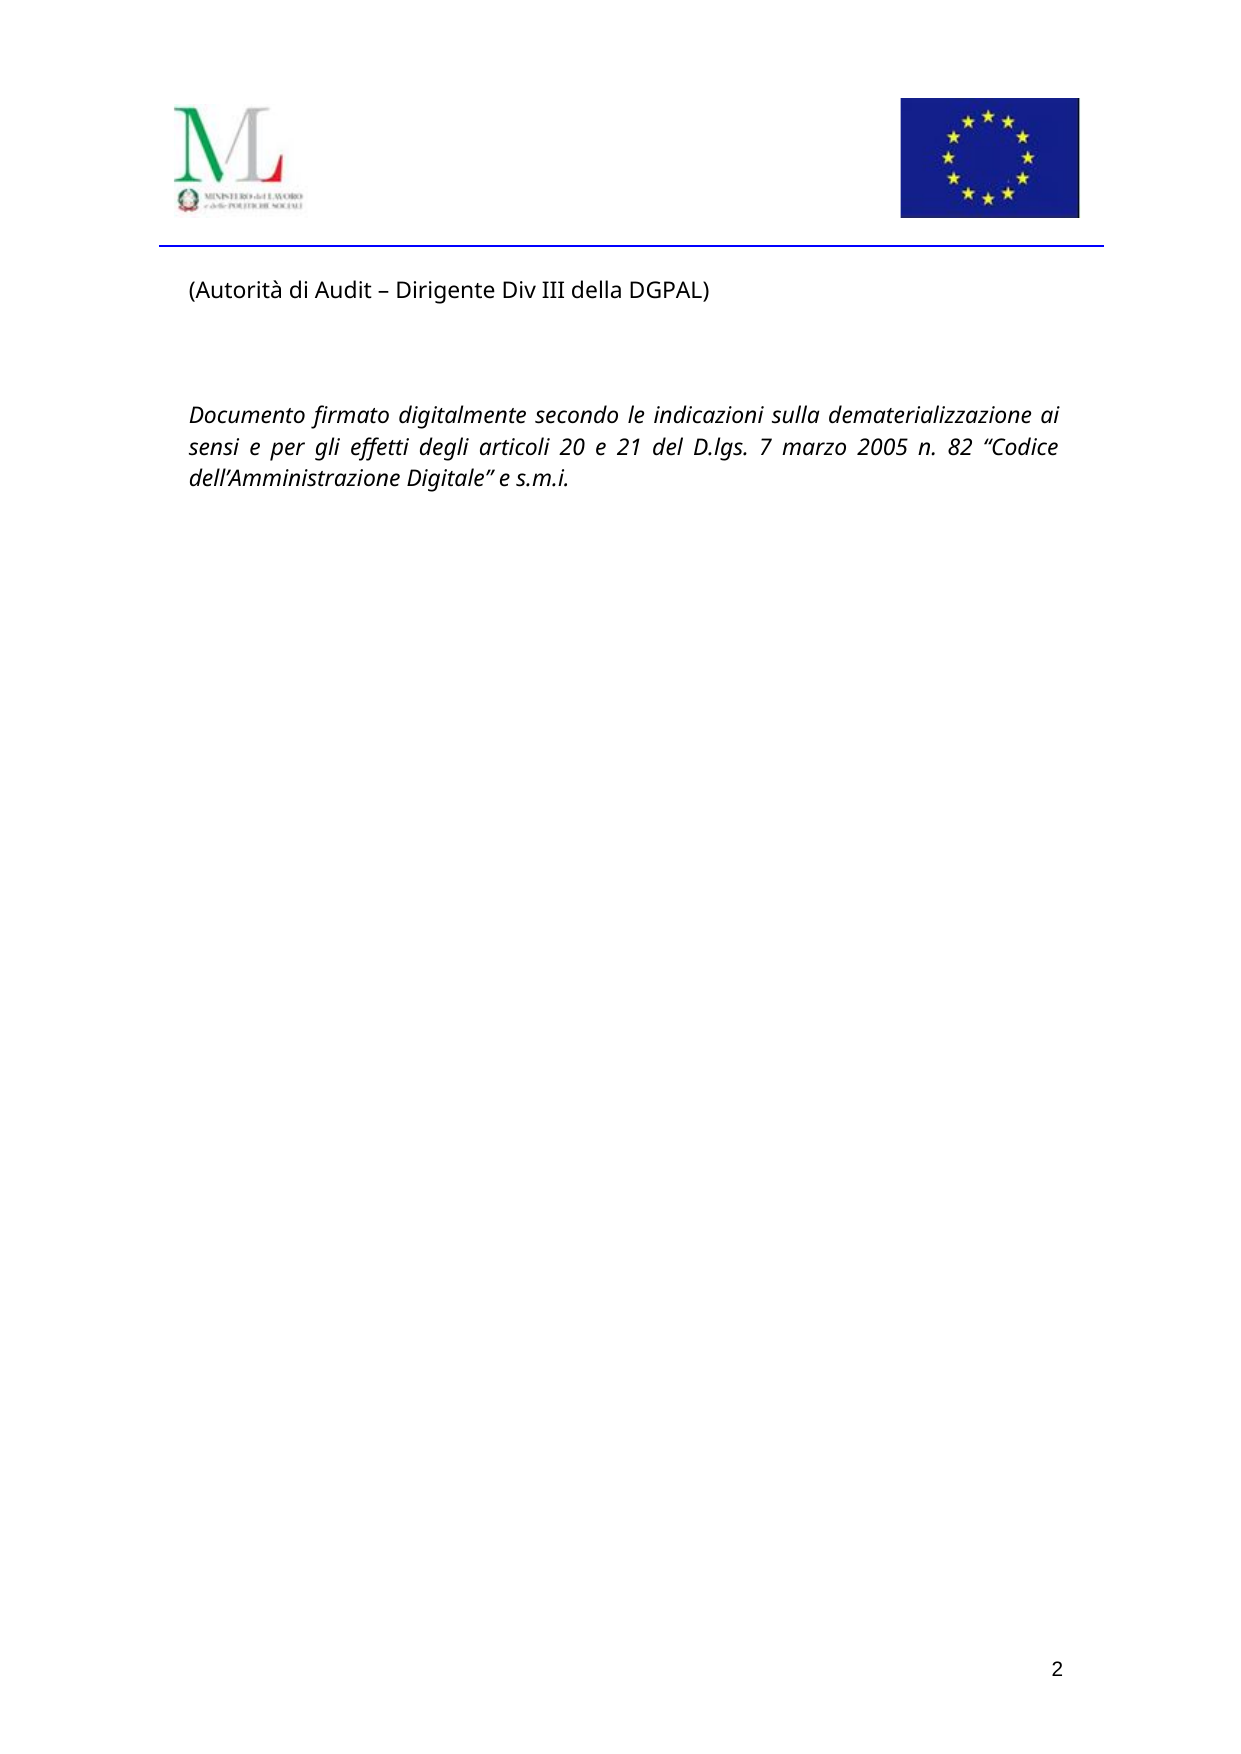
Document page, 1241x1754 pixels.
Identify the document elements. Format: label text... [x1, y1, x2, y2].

picture [173, 104, 308, 218]
text (Autorità di Audit – Dirigente Div III della DGPAL) [188, 274, 1063, 306]
text Documento firmato digitalmente secondo le indicazioni sulla dematerializzazione ai sensi e per gli effetti degli articoli 20 e 21 del D.lgs. 7 marzo 2005 n. 82 “Codice dell’Amministrazione Digitale” e s.m.i. [188, 399, 1063, 493]
picture [900, 98, 1081, 218]
